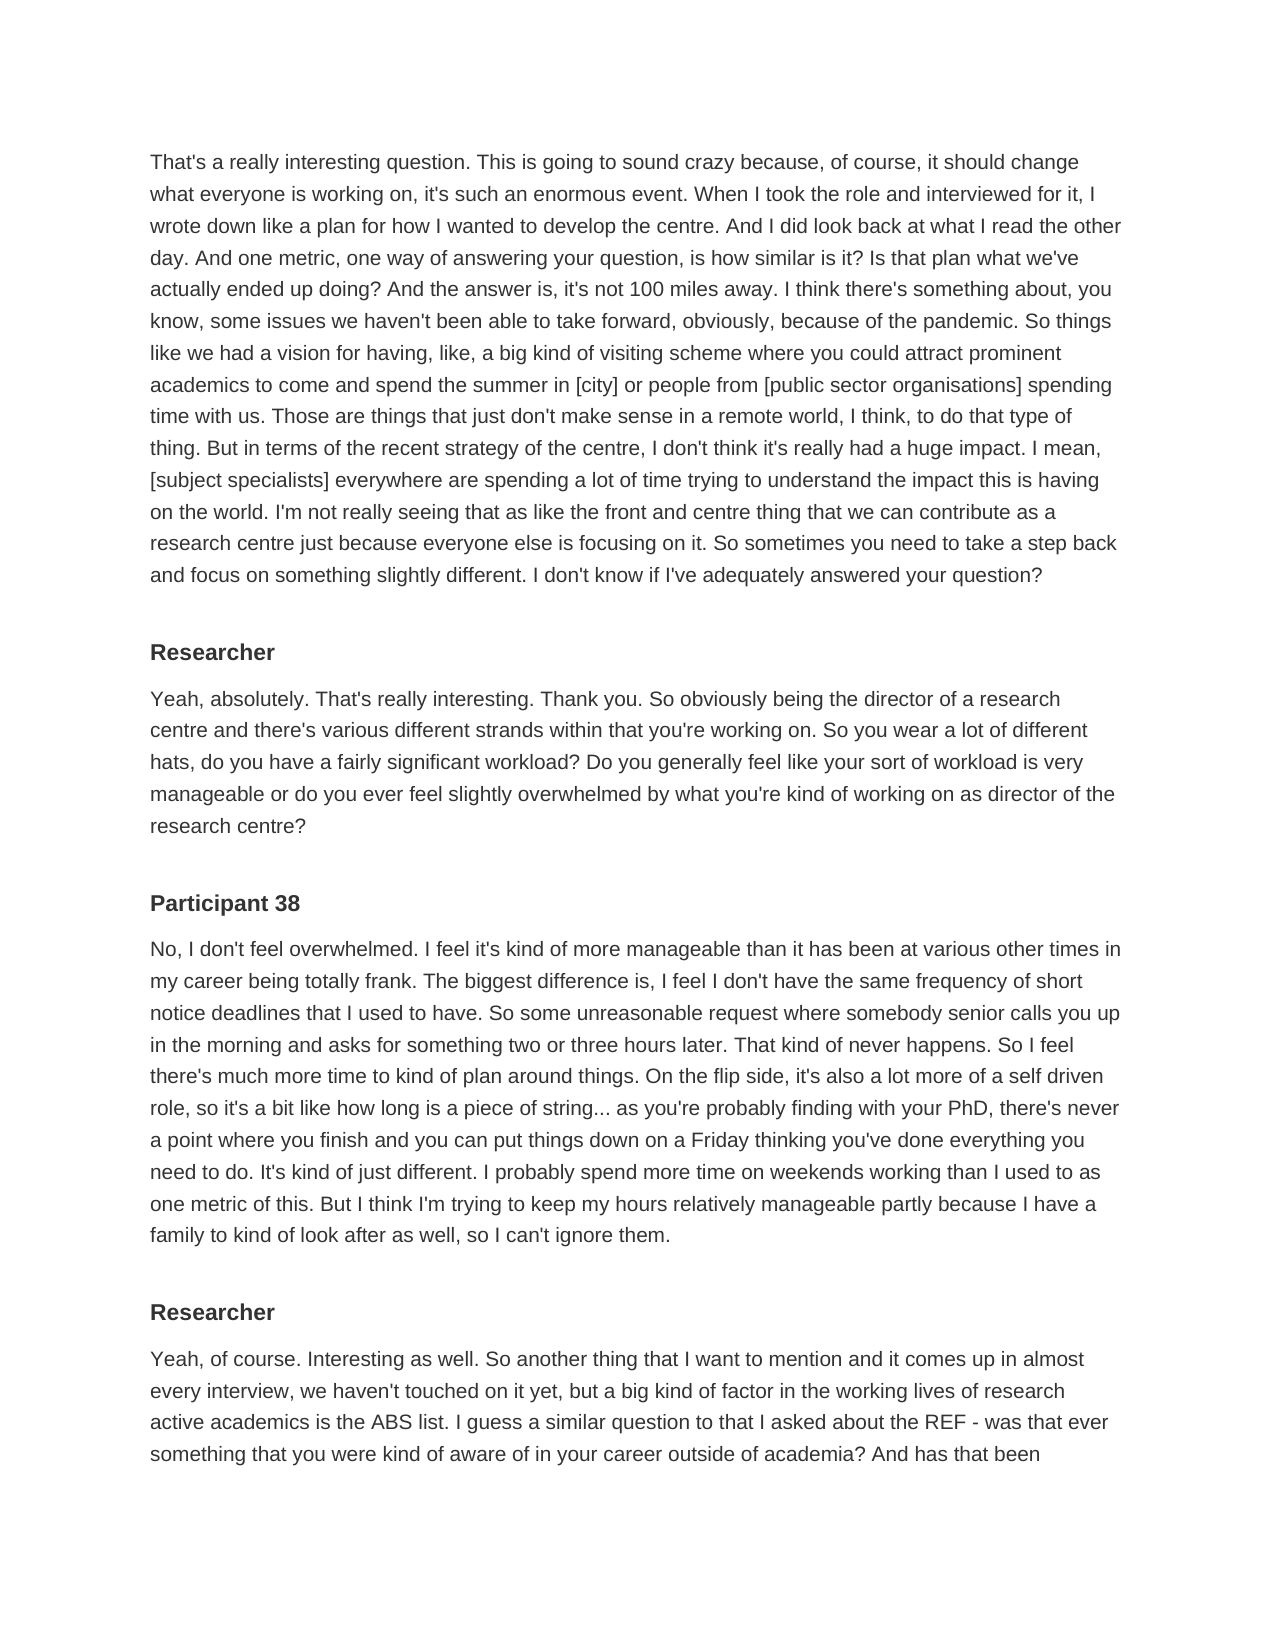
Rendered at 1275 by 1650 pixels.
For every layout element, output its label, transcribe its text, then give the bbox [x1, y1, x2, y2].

text No, I don't feel overwhelmed. I feel it's kind of more manageable than it has been at various other times in my career being totally frank. The biggest difference is, I feel I don't have the same frequency of short notice deadlines that I used to have. So some unreasonable request where somebody senior calls you up in the morning and asks for something two or three hours later. That kind of never happens. So I feel there's much more time to kind of plan around things. On the flip side, it's also a lot more of a self driven role, so it's a bit like how long is a piece of string... as you're probably finding with your PhD, there's never a point where you finish and you can put things down on a Friday thinking you've done everything you need to do. It's kind of just different. I probably spend more time on weekends working than I used to as one metric of this. But I think I'm trying to keep my hours relatively manageable partly because I have a family to kind of look after as well, so I can't ignore them. [150, 937, 1125, 1247]
text That's a really interesting question. This is going to sound crazy because, of course, it should change what everyone is working on, it's such an enormous event. When I took the role and interviewed for it, I wrote down like a plan for how I wanted to develop the centre. And I did look back at what I read the other day. And one metric, one way of answering your question, is how similar is it? Is that plan what we've actually ended up doing? And the answer is, it's not 100 miles away. I think there's something about, you know, some issues we haven't been able to take forward, obviously, because of the pandemic. So things like we had a vision for having, like, a big kind of visiting scheme where you could attract prominent academics to come and spend the summer in [city] or people from [public sector organisations] spending time with us. Those are things that just don't make sense in a remote world, I think, to do that type of thing. But in terms of the recent strategy of the centre, I don't think it's really had a huge impact. I mean, [subject specialists] everywhere are spending a lot of time trying to understand the impact this is having on the world. I'm not really seeing that as like the front and centre thing that we can contribute as a research centre just because everyone else is focusing on it. So sometimes you need to take a step back and focus on something slightly different. I don't know if I've adequately answered your question? [150, 150, 1125, 587]
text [150, 1347, 1125, 1466]
subtitle Researcher [150, 639, 1125, 665]
subtitle Participant 38 [150, 890, 1125, 916]
text Yeah, absolutely. That's really interesting. Thank you. So obviously being the director of a research centre and there's various different strands within that you're working on. So you wear a lot of different hats, do you have a fairly significant workload? Do you generally feel like your sort of workload is very manageable or do you ever feel slightly overwhelmed by what you're kind of working on as director of the research centre? [150, 687, 1125, 838]
subtitle Researcher [150, 1299, 1125, 1326]
